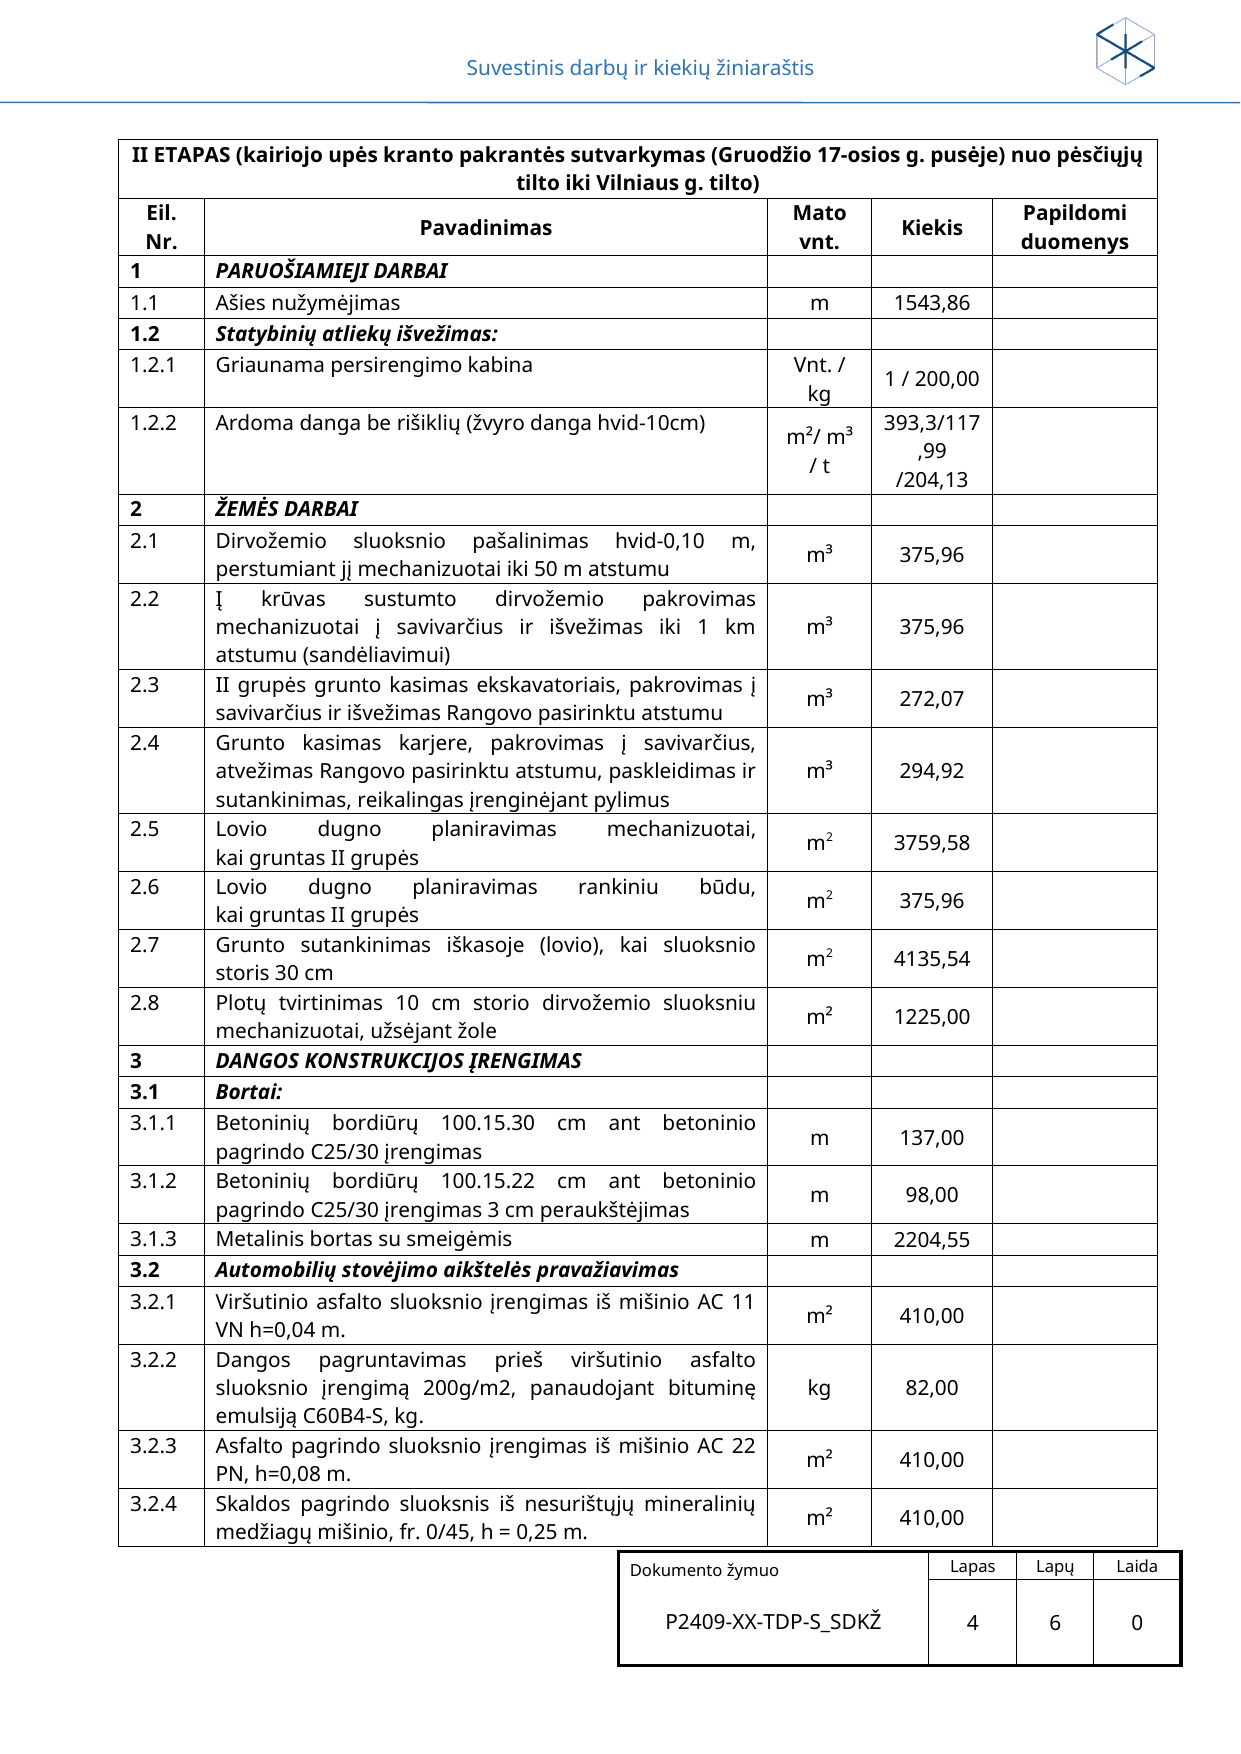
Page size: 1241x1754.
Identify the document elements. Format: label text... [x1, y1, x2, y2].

table_cell m2 [768, 814, 871, 871]
table_cell Skaldos pagrindo sluoksnis iš nesurištųjų mineralinių medžiagų mišinio, fr. 0/45, h = 0,25 m. [205, 1489, 767, 1546]
table_cell 3.1.2 [119, 1166, 204, 1223]
table_cell 1 / 200,00 [872, 350, 992, 407]
table_cell Ardoma danga be rišiklių (žvyro danga hvid-10cm) [205, 408, 767, 493]
table_cell Dangos pagruntavimas prieš viršutinio asfalto sluoksnio įrengimą 200g/m2, panaudojant bituminę emulsiją C60B4-S, kg. [205, 1345, 767, 1430]
table_cell [872, 495, 992, 525]
table_cell Mato vnt. [768, 199, 871, 255]
table_cell PARUOŠIAMIEJI DARBAI [205, 256, 767, 287]
table_cell [993, 670, 1157, 727]
table_cell Papildomi duomenys [993, 199, 1157, 255]
table_cell [768, 1077, 871, 1107]
table_cell [993, 1166, 1157, 1223]
table_cell 410,00 [872, 1287, 992, 1344]
table_cell Kiekis [872, 199, 992, 255]
table_cell [993, 728, 1157, 813]
table_cell [993, 1489, 1157, 1546]
table_cell Automobilių stovėjimo aikštelės pravažiavimas [205, 1256, 767, 1286]
table_cell [993, 584, 1157, 669]
table_cell Viršutinio asfalto sluoksnio įrengimas iš mišinio AC 11 VN h=0,04 m. [205, 1287, 767, 1344]
table_cell 393,3/117,99 /204,13 [872, 408, 992, 493]
table_cell 1.2.1 [119, 350, 204, 407]
table_cell m³ [768, 526, 871, 583]
table_cell Į krūvas sustumto dirvožemio pakrovimas mechanizuotai į savivarčius ir išvežimas iki 1 km atstumu (sandėliavimui) [205, 584, 767, 669]
table_cell 3.2.2 [119, 1345, 204, 1430]
table_cell [872, 1077, 992, 1107]
table_cell 375,96 [872, 584, 992, 669]
table_cell 1 [119, 256, 204, 287]
table_cell [768, 495, 871, 525]
table_cell 410,00 [872, 1431, 992, 1488]
table_cell m2 [768, 930, 871, 987]
table_cell DANGOS KONSTRUKCIJOS ĮRENGIMAS [205, 1046, 767, 1076]
table_cell [993, 526, 1157, 583]
table_cell [993, 319, 1157, 349]
table_cell m³ [768, 584, 871, 669]
table_cell Grunto kasimas karjere, pakrovimas į savivarčius, atvežimas Rangovo pasirinktu atstumu, paskleidimas ir sutankinimas, reikalingas įrenginėjant pylimus [205, 728, 767, 813]
table_cell [993, 872, 1157, 929]
table_cell [872, 1046, 992, 1076]
table_cell 2.7 [119, 930, 204, 987]
table_cell m [768, 1224, 871, 1254]
table_cell m [768, 1166, 871, 1223]
table_cell [872, 256, 992, 287]
table_cell [872, 1256, 992, 1286]
table_cell Griaunama persirengimo kabina [205, 350, 767, 407]
table_cell 137,00 [872, 1109, 992, 1165]
table_cell 98,00 [872, 1166, 992, 1223]
table_cell 1.2.2 [119, 408, 204, 493]
table_cell Plotų tvirtinimas 10 cm storio dirvožemio sluoksniu mechanizuotai, užsėjant žole [205, 988, 767, 1045]
table_cell 375,96 [872, 872, 992, 929]
table_cell 3.2.1 [119, 1287, 204, 1344]
table_cell [768, 319, 871, 349]
table_cell Eil. Nr. [119, 199, 204, 255]
table_cell 1543,86 [872, 288, 992, 318]
table_cell 3.1.1 [119, 1109, 204, 1165]
table_cell [993, 814, 1157, 871]
table_cell [993, 256, 1157, 287]
table_cell 2.6 [119, 872, 204, 929]
table_cell Grunto sutankinimas iškasoje (lovio), kai sluoksnio storis 30 cm [205, 930, 767, 987]
table_cell kg [768, 1345, 871, 1430]
table_cell 375,96 [872, 526, 992, 583]
table_cell Betoninių bordiūrų 100.15.22 cm ant betoninio pagrindo C25/30 įrengimas 3 cm peraukštėjimas [205, 1166, 767, 1223]
table_cell [993, 1287, 1157, 1344]
table_cell m² [768, 988, 871, 1045]
table_cell [993, 1345, 1157, 1430]
table_cell [993, 988, 1157, 1045]
table_cell [993, 1046, 1157, 1076]
table_cell 2.5 [119, 814, 204, 871]
table_cell m³ [768, 670, 871, 727]
table_cell [993, 1431, 1157, 1488]
table_cell m [768, 288, 871, 318]
table_cell 82,00 [872, 1345, 992, 1430]
table_cell Dirvožemio sluoksnio pašalinimas hvid-0,10 m, perstumiant jį mechanizuotai iki 50 m atstumu [205, 526, 767, 583]
table_cell [872, 319, 992, 349]
table_cell 1225,00 [872, 988, 992, 1045]
table_cell Vnt. / kg [768, 350, 871, 407]
table_cell 2.1 [119, 526, 204, 583]
table_cell 3.2.4 [119, 1489, 204, 1546]
table_header II ETAPAS (kairiojo upės kranto pakrantės sutvarkymas (Gruodžio 17-osios g. pusėje) nuo pėsčiųjų tilto iki Vilniaus g. tilto) [119, 140, 1157, 197]
table_cell Pavadinimas [205, 199, 767, 255]
table_cell 2.2 [119, 584, 204, 669]
table_cell Lovio dugno planiravimas rankiniu būdu, kai gruntas II grupės [205, 872, 767, 929]
table_cell 3 [119, 1046, 204, 1076]
table_cell m²/ m³ / t [768, 408, 871, 493]
table_cell Ašies nužymėjimas [205, 288, 767, 318]
table_cell 1.1 [119, 288, 204, 318]
table_cell m² [768, 1287, 871, 1344]
table_cell 3.2.3 [119, 1431, 204, 1488]
table_cell 2.3 [119, 670, 204, 727]
table_cell 3.1 [119, 1077, 204, 1107]
table_cell [993, 1256, 1157, 1286]
table_cell m2 [768, 872, 871, 929]
table_cell II grupės grunto kasimas ekskavatoriais, pakrovimas į savivarčius ir išvežimas Rangovo pasirinktu atstumu [205, 670, 767, 727]
table_cell Lovio dugno planiravimas mechanizuotai, kai gruntas II grupės [205, 814, 767, 871]
table_cell [993, 408, 1157, 493]
table_cell 2.8 [119, 988, 204, 1045]
table_cell Statybinių atliekų išvežimas: [205, 319, 767, 349]
table_cell 2204,55 [872, 1224, 992, 1254]
table_cell [993, 1224, 1157, 1254]
table_cell [993, 930, 1157, 987]
table_cell Betoninių bordiūrų 100.15.30 cm ant betoninio pagrindo C25/30 įrengimas [205, 1109, 767, 1165]
table_cell 1.2 [119, 319, 204, 349]
table_cell 410,00 [872, 1489, 992, 1546]
table_cell [993, 288, 1157, 318]
table_cell 2.4 [119, 728, 204, 813]
table_cell ŽEMĖS DARBAI [205, 495, 767, 525]
table_cell m [768, 1109, 871, 1165]
table_cell [768, 1256, 871, 1286]
table_cell [993, 495, 1157, 525]
table_cell 3.1.3 [119, 1224, 204, 1254]
table_cell m³ [768, 728, 871, 813]
table_cell [993, 350, 1157, 407]
table_cell 3759,58 [872, 814, 992, 871]
table_cell 294,92 [872, 728, 992, 813]
table_cell [768, 256, 871, 287]
table_cell m² [768, 1489, 871, 1546]
table_cell Bortai: [205, 1077, 767, 1107]
table_cell 4135,54 [872, 930, 992, 987]
picture [1089, 17, 1163, 85]
table_cell [993, 1109, 1157, 1165]
table_cell Metalinis bortas su smeigėmis [205, 1224, 767, 1254]
table_cell Asfalto pagrindo sluoksnio įrengimas iš mišinio AC 22 PN, h=0,08 m. [205, 1431, 767, 1488]
table_cell [768, 1046, 871, 1076]
table_cell m² [768, 1431, 871, 1488]
table_cell 2 [119, 495, 204, 525]
table_cell [993, 1077, 1157, 1107]
table_cell 3.2 [119, 1256, 204, 1286]
table_cell 272,07 [872, 670, 992, 727]
